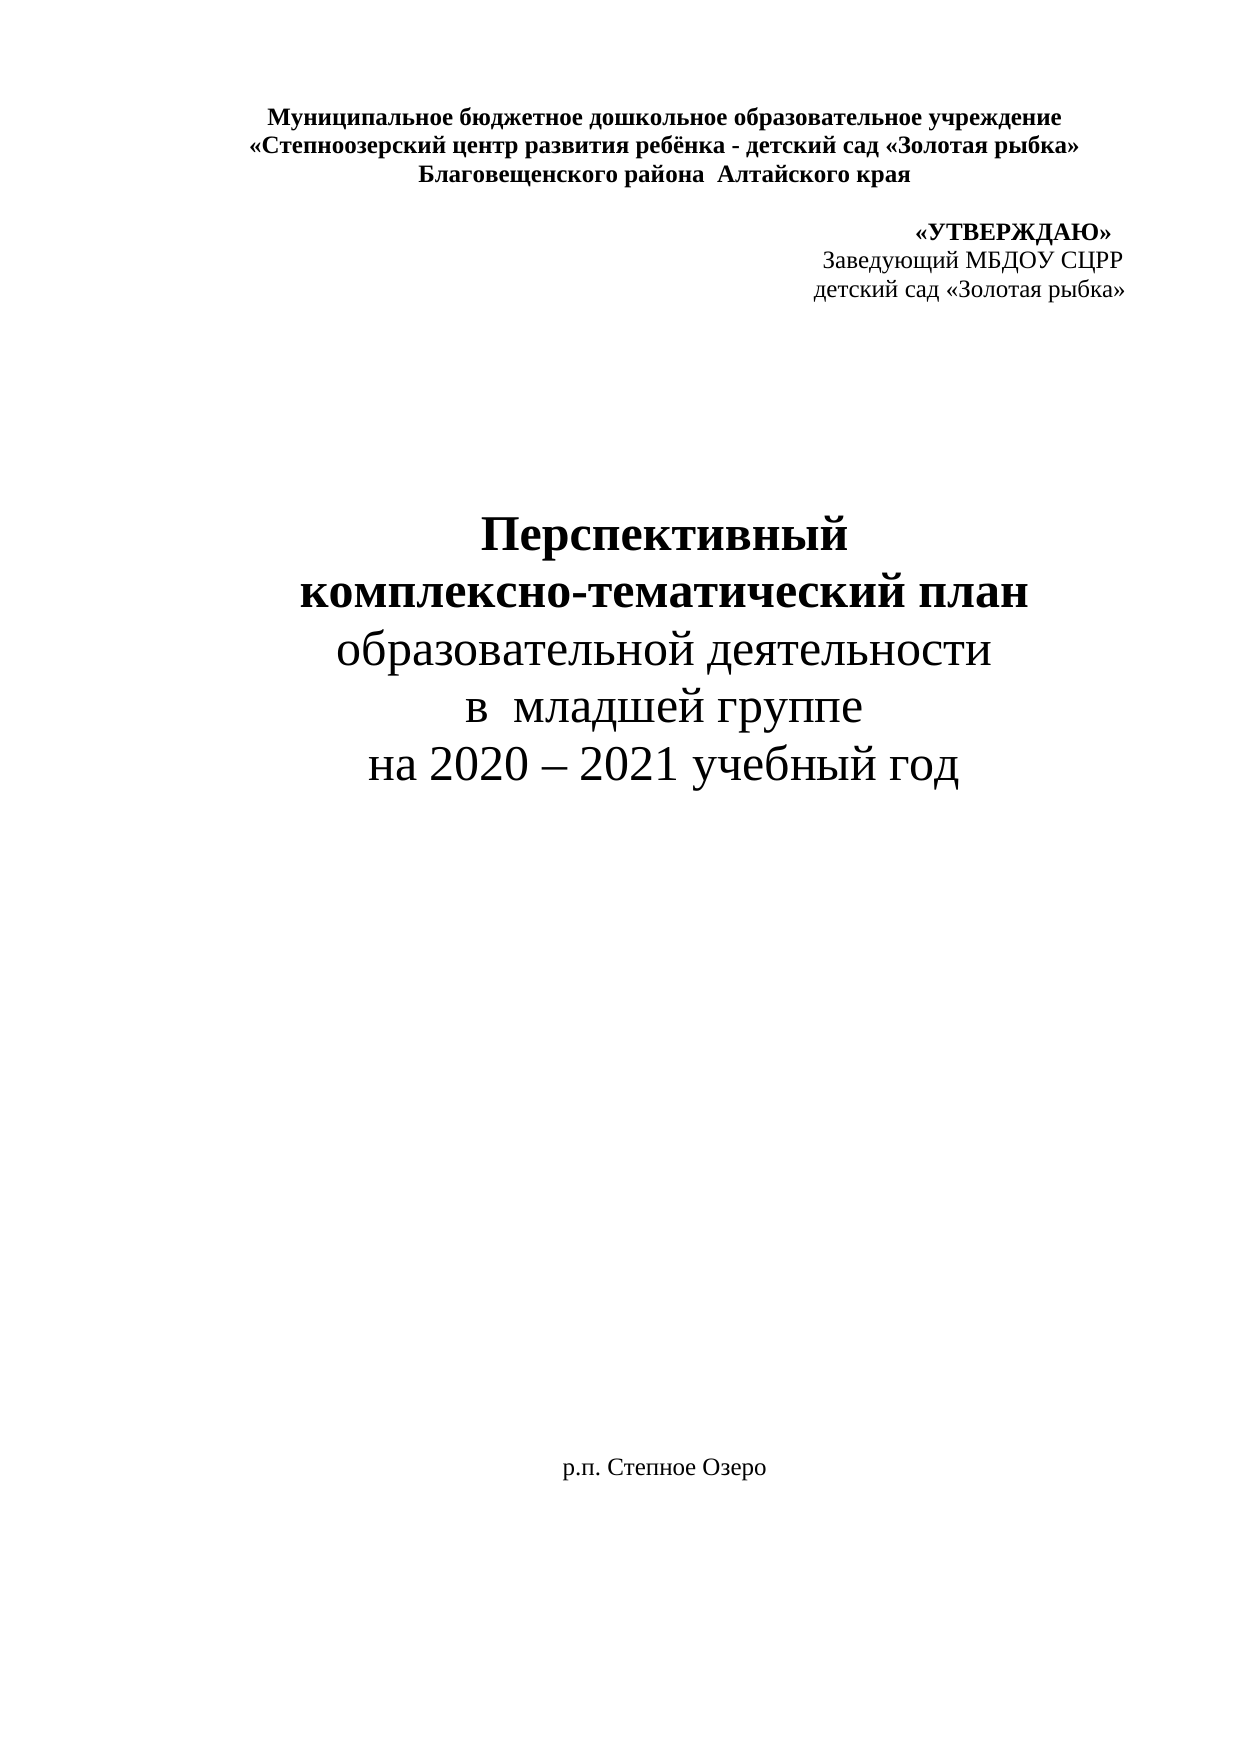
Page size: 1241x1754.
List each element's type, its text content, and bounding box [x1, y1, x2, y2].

text комплексно-тематический план [177, 561, 1152, 619]
text «УТВЕРЖДАЮ» [177, 217, 1152, 246]
text Благовещенского района Алтайского края [177, 159, 1152, 188]
text детский сад «Золотая рыбка» [225, 274, 1152, 303]
text на 2020 – 2021 учебный год [177, 734, 1152, 791]
text «Степноозерский центр развития ребёнка - детский сад «Золотая рыбка» [177, 131, 1152, 159]
text Муниципальное бюджетное дошкольное образовательное учреждение [177, 102, 1152, 131]
text Заведующий МБДОУ СЦРР [225, 246, 1152, 274]
text Перспективный [177, 504, 1152, 561]
text р.п. Степное Озеро [177, 1452, 1152, 1481]
text в младшей группе [177, 676, 1152, 734]
text образовательной деятельности [177, 619, 1152, 676]
